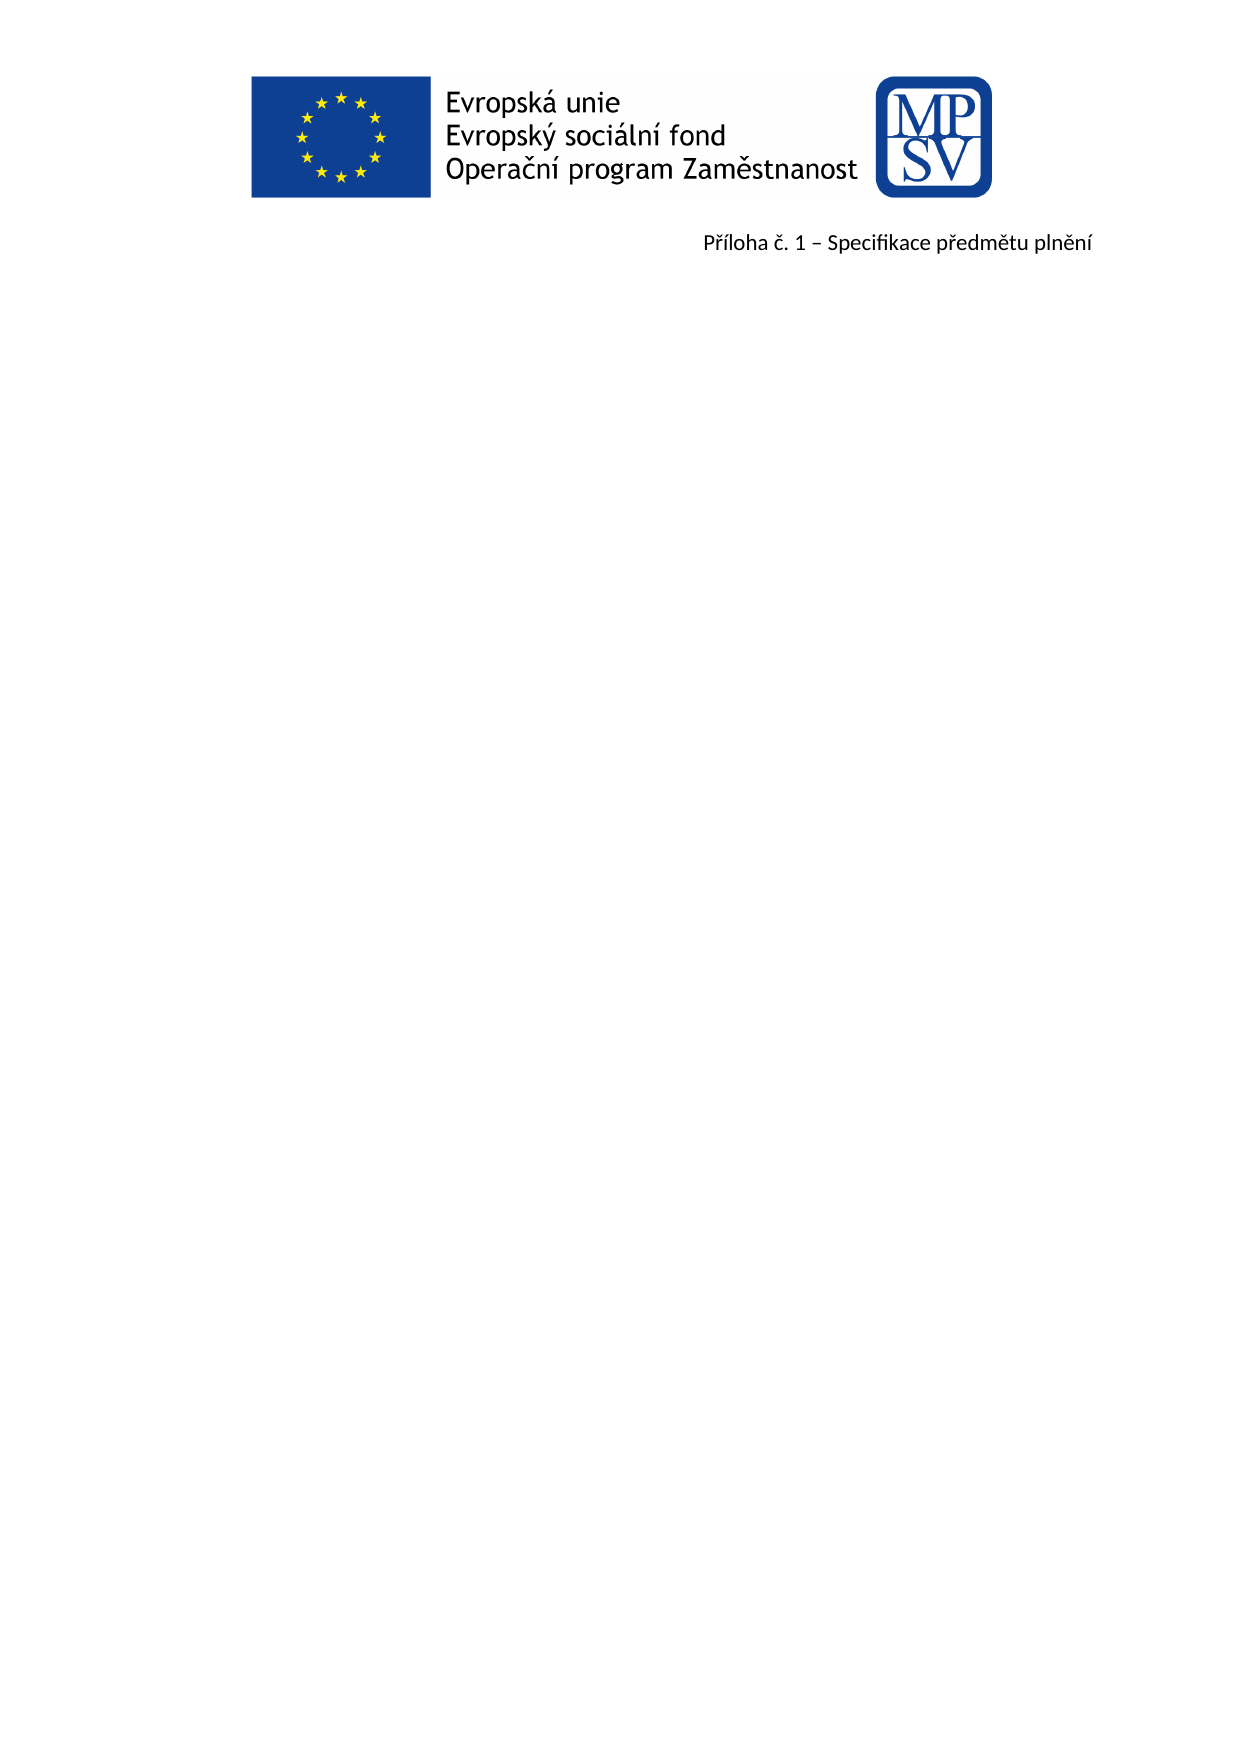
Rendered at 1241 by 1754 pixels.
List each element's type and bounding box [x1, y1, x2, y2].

picture [248, 73, 992, 201]
